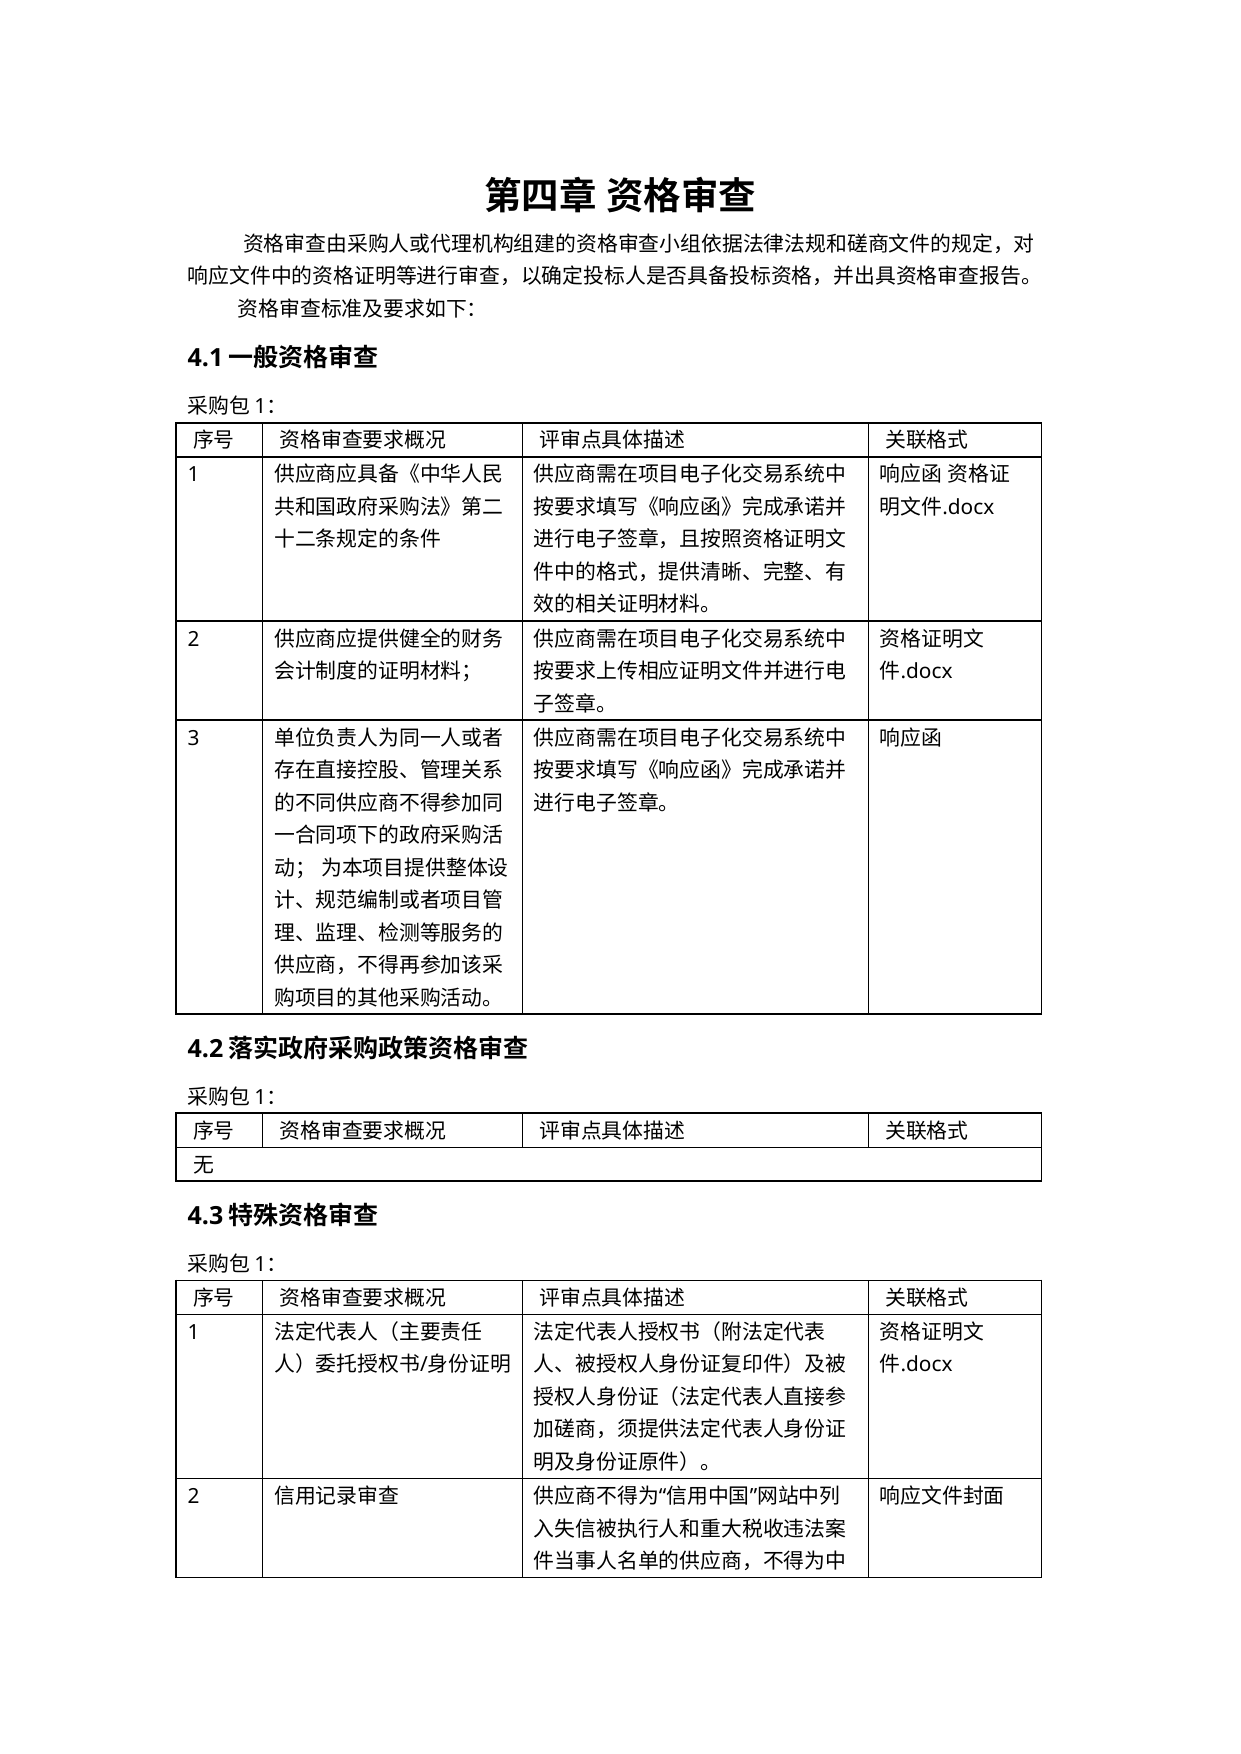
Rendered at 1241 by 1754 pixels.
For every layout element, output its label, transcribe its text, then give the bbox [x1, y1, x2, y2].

table_cell 供应商需在项目电子化交易系统中按要求填写《响应函》完成承诺并进行电子签章。 [523, 721, 868, 1013]
table_header 资格审查要求概况 [263, 424, 522, 456]
text 采购包1： [187, 1247, 1053, 1279]
text 4.2落实政府采购政策资格审查 [187, 1015, 1053, 1080]
table_header 序号 [177, 1281, 262, 1313]
table_cell 资格证明文件.docx [869, 1315, 1041, 1478]
table_cell 法定代表人授权书（附法定代表人、被授权人身份证复印件）及被授权人身份证（法定代表人直接参加磋商，须提供法定代表人身份证明及身份证原件）。 [523, 1315, 868, 1478]
table_cell 供应商应提供健全的财务会计制度的证明材料； [263, 622, 522, 719]
table_header 评审点具体描述 [523, 1281, 868, 1313]
table_cell 单位负责人为同一人或者存在直接控股、管理关系的不同供应商不得参加同一合同项下的政府采购活动； 为本项目提供整体设计、规范编制或者项目管理、监理、检测等服务的供应商，不得再参加该采购项目的其他采购活动。 [263, 721, 522, 1013]
text 资格审查由采购人或代理机构组建的资格审查小组依据法律法规和磋商文件的规定，对响应文件中的资格证明等进行审查，以确定投标人是否具备投标资格，并出具资格审查报告。 [187, 227, 1053, 292]
table_header 资格审查要求概况 [263, 1281, 522, 1313]
table_cell 1 [177, 1315, 262, 1478]
table_cell 1 [177, 458, 262, 620]
table_header 资格审查要求概况 [263, 1114, 522, 1146]
table_cell 2 [177, 1479, 262, 1577]
table_cell 信用记录审查 [263, 1479, 522, 1577]
text 采购包1： [187, 1080, 1053, 1112]
table_cell 供应商需在项目电子化交易系统中按要求填写《响应函》完成承诺并进行电子签章，且按照资格证明文件中的格式，提供清晰、完整、有效的相关证明材料。 [523, 458, 868, 620]
table_cell 2 [177, 622, 262, 719]
table_cell 资格证明文件.docx [869, 622, 1041, 719]
table_header 序号 [177, 424, 262, 456]
table_cell 响应函 资格证明文件.docx [869, 458, 1041, 620]
table_header 序号 [177, 1114, 262, 1146]
text 4.3特殊资格审查 [187, 1182, 1053, 1247]
table_header 关联格式 [869, 424, 1041, 456]
table_cell 供应商应具备《中华人民共和国政府采购法》第二十二条规定的条件 [263, 458, 522, 620]
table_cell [523, 1479, 868, 1577]
table_cell 法定代表人（主要责任人）委托授权书/身份证明 [263, 1315, 522, 1478]
table_cell 响应文件封面 [869, 1479, 1041, 1577]
table_header 关联格式 [869, 1114, 1041, 1146]
text 资格审查标准及要求如下： [187, 292, 1053, 324]
table_cell 响应函 [869, 721, 1041, 1013]
table_cell 3 [177, 721, 262, 1013]
table_cell 供应商需在项目电子化交易系统中按要求上传相应证明文件并进行电子签章。 [523, 622, 868, 719]
table_header 关联格式 [869, 1281, 1041, 1313]
table_cell 无 [177, 1148, 1041, 1180]
text 4.1一般资格审查 [187, 324, 1053, 389]
table_header 评审点具体描述 [523, 1114, 868, 1146]
text 采购包1： [187, 389, 1053, 422]
text 第四章 资格审查 [187, 162, 1053, 227]
table_header 评审点具体描述 [523, 424, 868, 456]
